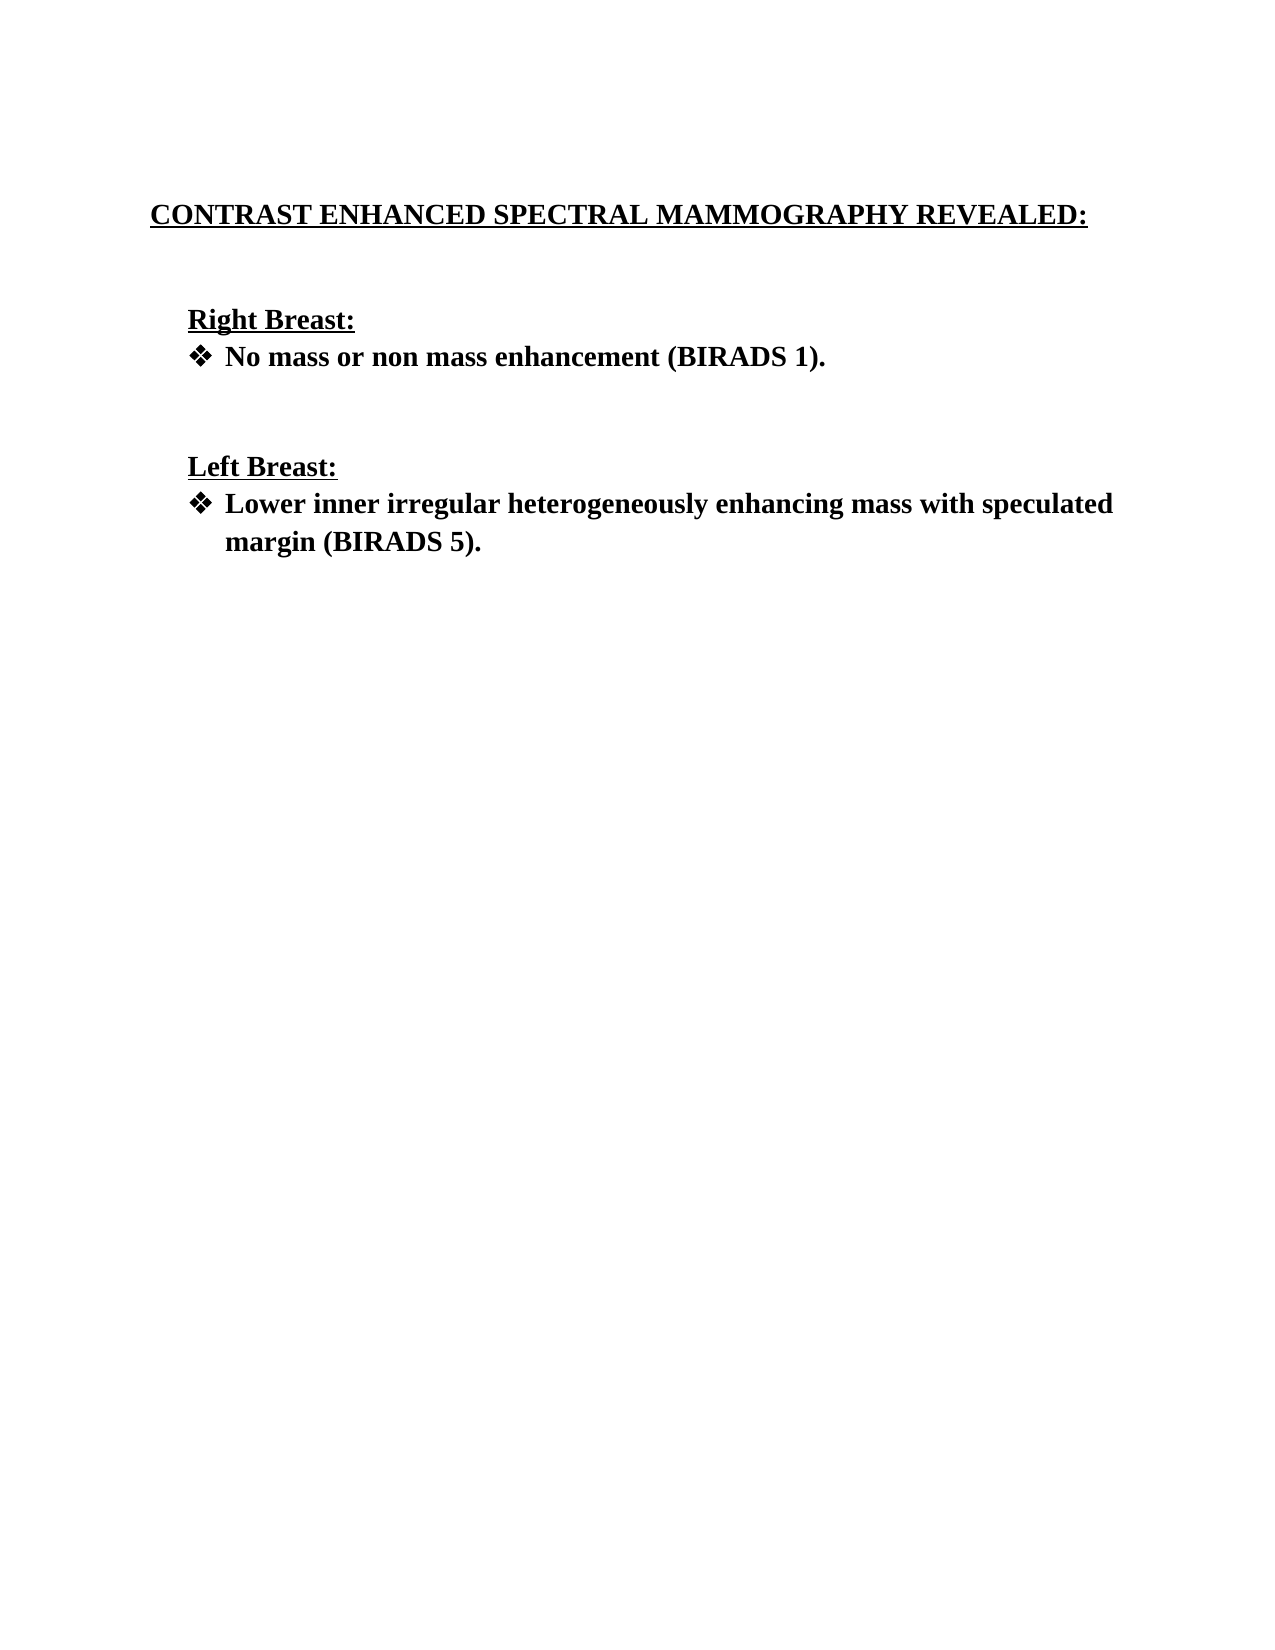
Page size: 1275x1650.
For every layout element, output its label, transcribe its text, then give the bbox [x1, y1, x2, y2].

list Lower inner irregular heterogeneously enhancing mass with speculated margin (BIRADS 5). [187, 486, 1125, 558]
text Left Breast: [150, 449, 1122, 483]
text CONTRAST ENHANCED SPECTRAL MAMMOGRAPHY REVEALED: [150, 197, 1125, 230]
text Right Breast: [150, 302, 1122, 336]
list No mass or non mass enhancement (BIRADS 1). [187, 339, 1125, 372]
